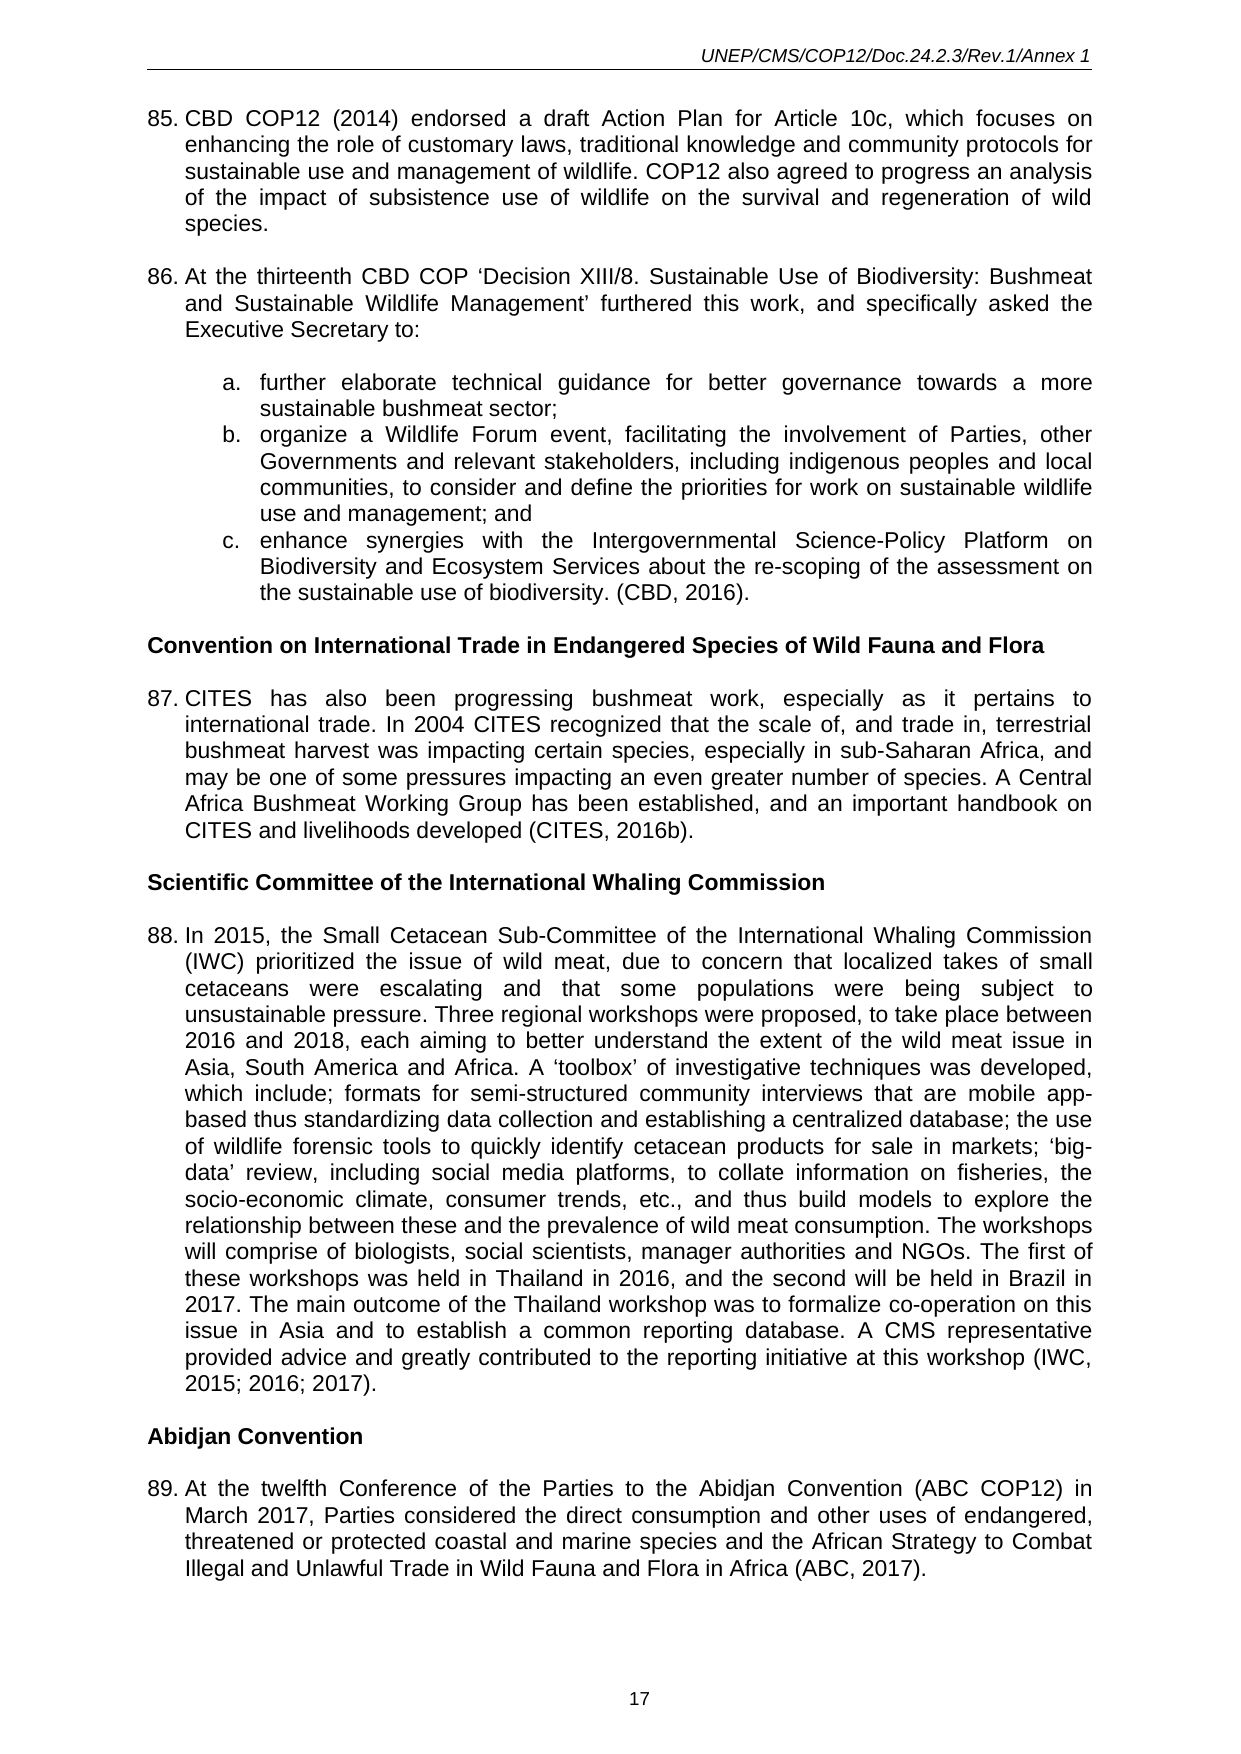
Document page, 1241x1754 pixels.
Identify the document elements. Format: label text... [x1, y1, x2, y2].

list CBD COP12 (2014) endorsed a draft Action Plan for Article 10c, which focuses on enhancing the role of customary laws, traditional knowledge and community protocols for sustainable use and management of wildlife. COP12 also agreed to progress an analysis of the impact of subsistence use of wildlife on the survival and regeneration of wild species. [147, 105, 1093, 237]
text Abidjan Convention [147, 1423, 1093, 1449]
list CITES has also been progressing bushmeat work, especially as it pertains to international trade. In 2004 CITES recognized that the scale of, and trade in, terrestrial bushmeat harvest was impacting certain species, especially in sub-Saharan Africa, and may be one of some pressures impacting an even greater number of species. A Central Africa Bushmeat Working Group has been established, and an important handbook on CITES and livelihoods developed (CITES, 2016b). [147, 685, 1093, 843]
list At the thirteenth CBD COP ‘Decision XIII/8. Sustainable Use of Biodiversity: Bushmeat and Sustainable Wildlife Management’ furthered this work, and specifically asked the Executive Secretary to: [147, 263, 1093, 342]
list enhance synergies with the Intergovernmental Science-Policy Platform on Biodiversity and Ecosystem Services about the re-scoping of the assessment on the sustainable use of biodiversity. (CBD, 2016). [222, 527, 1093, 606]
text Convention on International Trade in Endangered Species of Wild Fauna and Flora [147, 632, 1093, 658]
text Scientific Committee of the International Whaling Commission [147, 869, 1093, 896]
list At the twelfth Conference of the Parties to the Abidjan Convention (ABC COP12) in March 2017, Parties considered the direct consumption and other uses of endangered, threatened or protected coastal and marine species and the African Strategy to Combat Illegal and Unlawful Trade in Wild Fauna and Flora in Africa (ABC, 2017). [147, 1475, 1093, 1581]
list organize a Wildlife Forum event, facilitating the involvement of Parties, other Governments and relevant stakeholders, including indigenous peoples and local communities, to consider and define the priorities for work on sustainable wildlife use and management; and [222, 421, 1093, 527]
list further elaborate technical guidance for better governance towards a more sustainable bushmeat sector; [222, 368, 1093, 421]
list In 2015, the Small Cetacean Sub-Committee of the International Whaling Commission (IWC) prioritized the issue of wild meat, due to concern that localized takes of small cetaceans were escalating and that some populations were being subject to unsustainable pressure. Three regional workshops were proposed, to take place between 2016 and 2018, each aiming to better understand the extent of the wild meat issue in Asia, South America and Africa. A ‘toolbox’ of investigative techniques was developed, which include; formats for semi-structured community interviews that are mobile app-based thus standardizing data collection and establishing a centralized database; the use of wildlife forensic tools to quickly identify cetacean products for sale in markets; ‘big-data’ review, including social media platforms, to collate information on fisheries, the socio-economic climate, consumer trends, etc., and thus build models to explore the relationship between these and the prevalence of wild meat consumption. The workshops will comprise of biologists, social scientists, manager authorities and NGOs. The first of these workshops was held in Thailand in 2016, and the second will be held in Brazil in 2017. The main outcome of the Thailand workshop was to formalize co-operation on this issue in Asia and to establish a common reporting database. A CMS representative provided advice and greatly contributed to the reporting initiative at this workshop (IWC, 2015; 2016; 2017). [147, 922, 1093, 1396]
